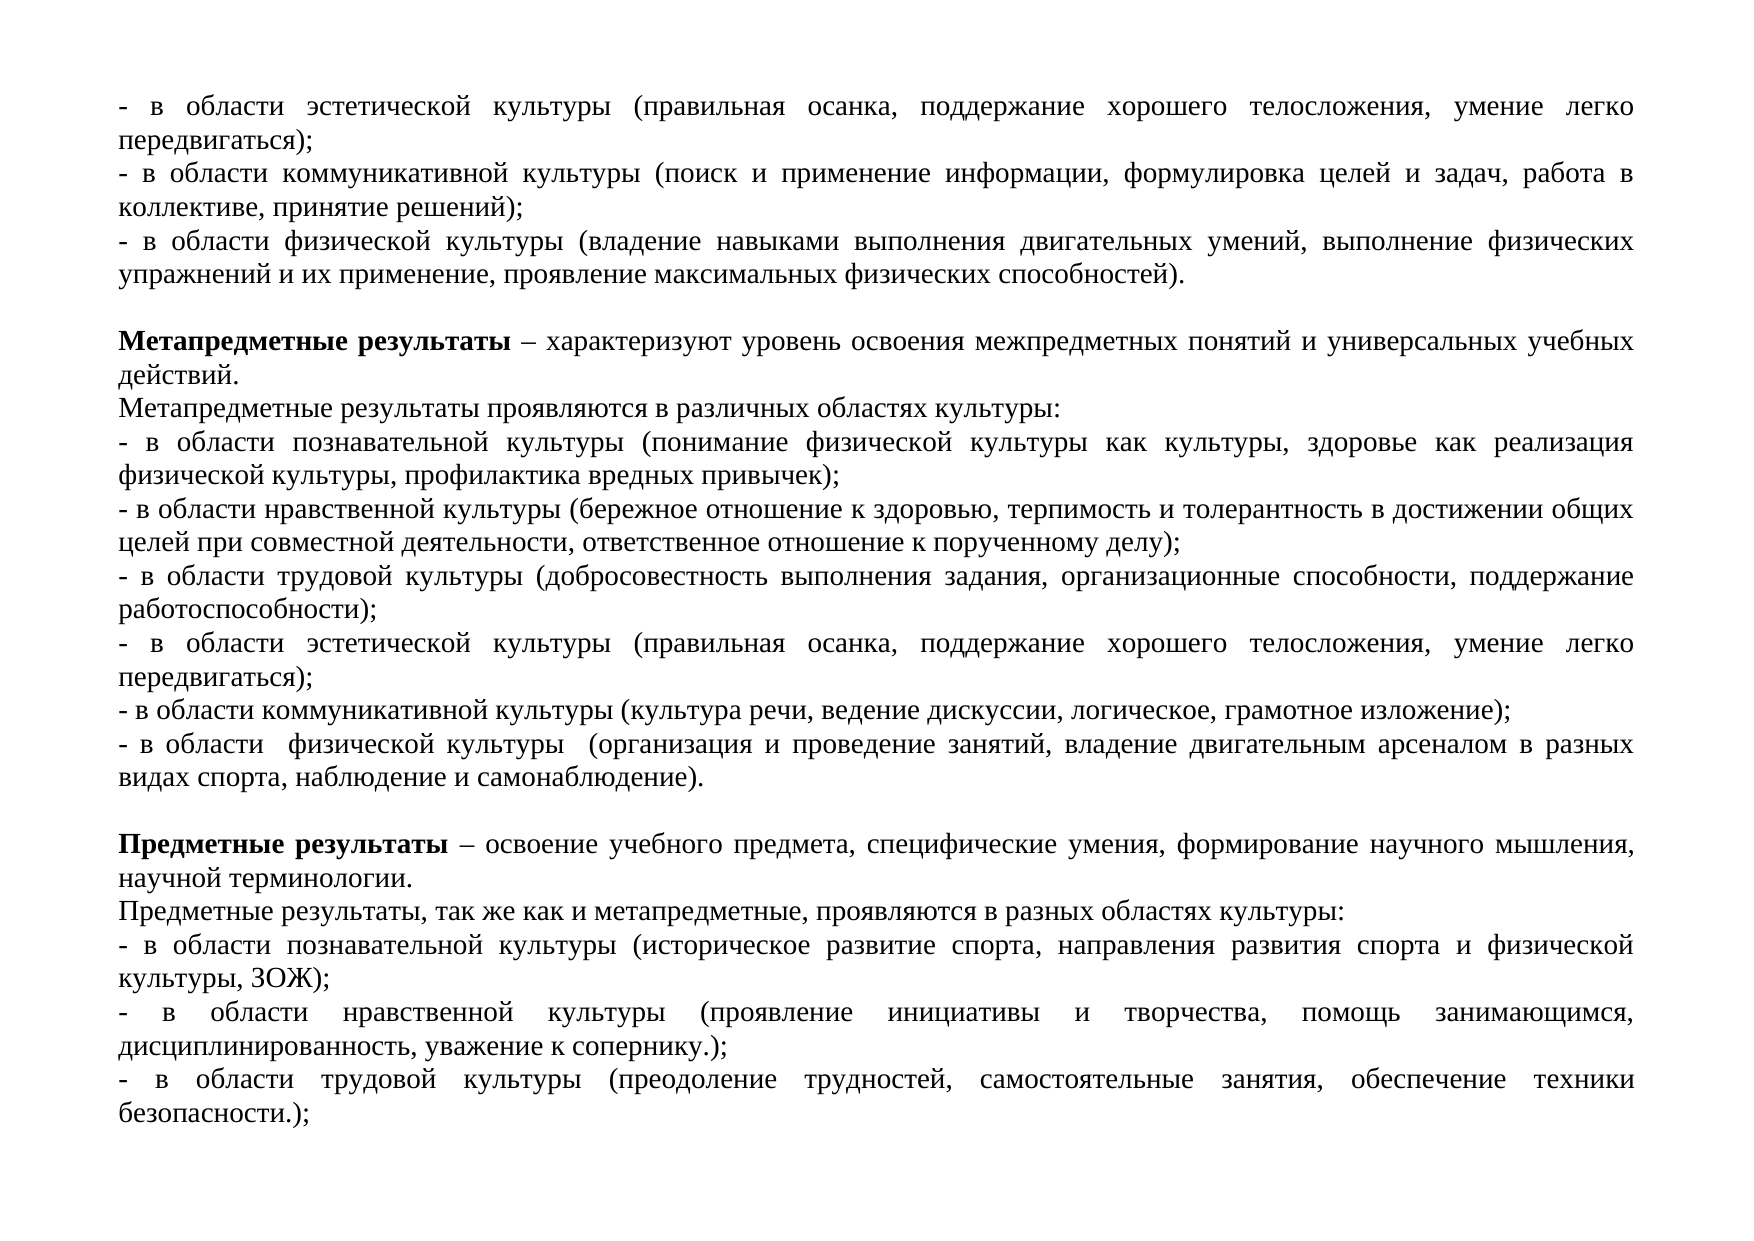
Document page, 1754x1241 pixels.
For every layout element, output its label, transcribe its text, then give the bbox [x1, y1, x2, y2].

text - в области коммуникативной культуры (поиск и применение информации, формулировка целей и задач, работа в коллективе, принятие решений); [118, 156, 1636, 223]
text Предметные результаты, так же как и метапредметные, проявляются в разных областях культуры: [118, 893, 1636, 927]
text Предметные результаты – освоение учебного предмета, специфические умения, формирование научного мышления, научной терминологии. [118, 826, 1636, 893]
text - в области эстетической культуры (правильная осанка, поддержание хорошего телосложения, умение легко передвигаться); [118, 625, 1636, 692]
text Метапредметные результаты проявляются в различных областях культуры: [118, 390, 1636, 424]
text - в области трудовой культуры (добросовестность выполнения задания, организационные способности, поддержание работоспособности); [118, 558, 1636, 625]
text - в области познавательной культуры (историческое развитие спорта, направления развития спорта и физической культуры, ЗОЖ); [118, 927, 1636, 994]
text - в области физической культуры (владение навыками выполнения двигательных умений, выполнение физических упражнений и их применение, проявление максимальных физических способностей). [118, 223, 1636, 290]
text - в области нравственной культуры (проявление инициативы и творчества, помощь занимающимся, дисциплинированность, уважение к сопернику.); [118, 994, 1636, 1061]
text - в области коммуникативной культуры (культура речи, ведение дискуссии, логическое, грамотное изложение); [118, 692, 1636, 726]
text - в области трудовой культуры (преодоление трудностей, самостоятельные занятия, обеспечение техники безопасности.); [118, 1061, 1636, 1128]
text Метапредметные результаты – характеризуют уровень освоения межпредметных понятий и универсальных учебных действий. [118, 323, 1636, 390]
text - в области эстетической культуры (правильная осанка, поддержание хорошего телосложения, умение легко передвигаться); [118, 88, 1636, 156]
text - в области познавательной культуры (понимание физической культуры как культуры, здоровье как реализация физической культуры, профилактика вредных привычек); [118, 424, 1636, 491]
text - в области нравственной культуры (бережное отношение к здоровью, терпимость и толерантность в достижении общих целей при совместной деятельности, ответственное отношение к порученному делу); [118, 491, 1636, 558]
text - в области физической культуры (организация и проведение занятий, владение двигательным арсеналом в разных видах спорта, наблюдение и самонаблюдение). [118, 726, 1636, 793]
